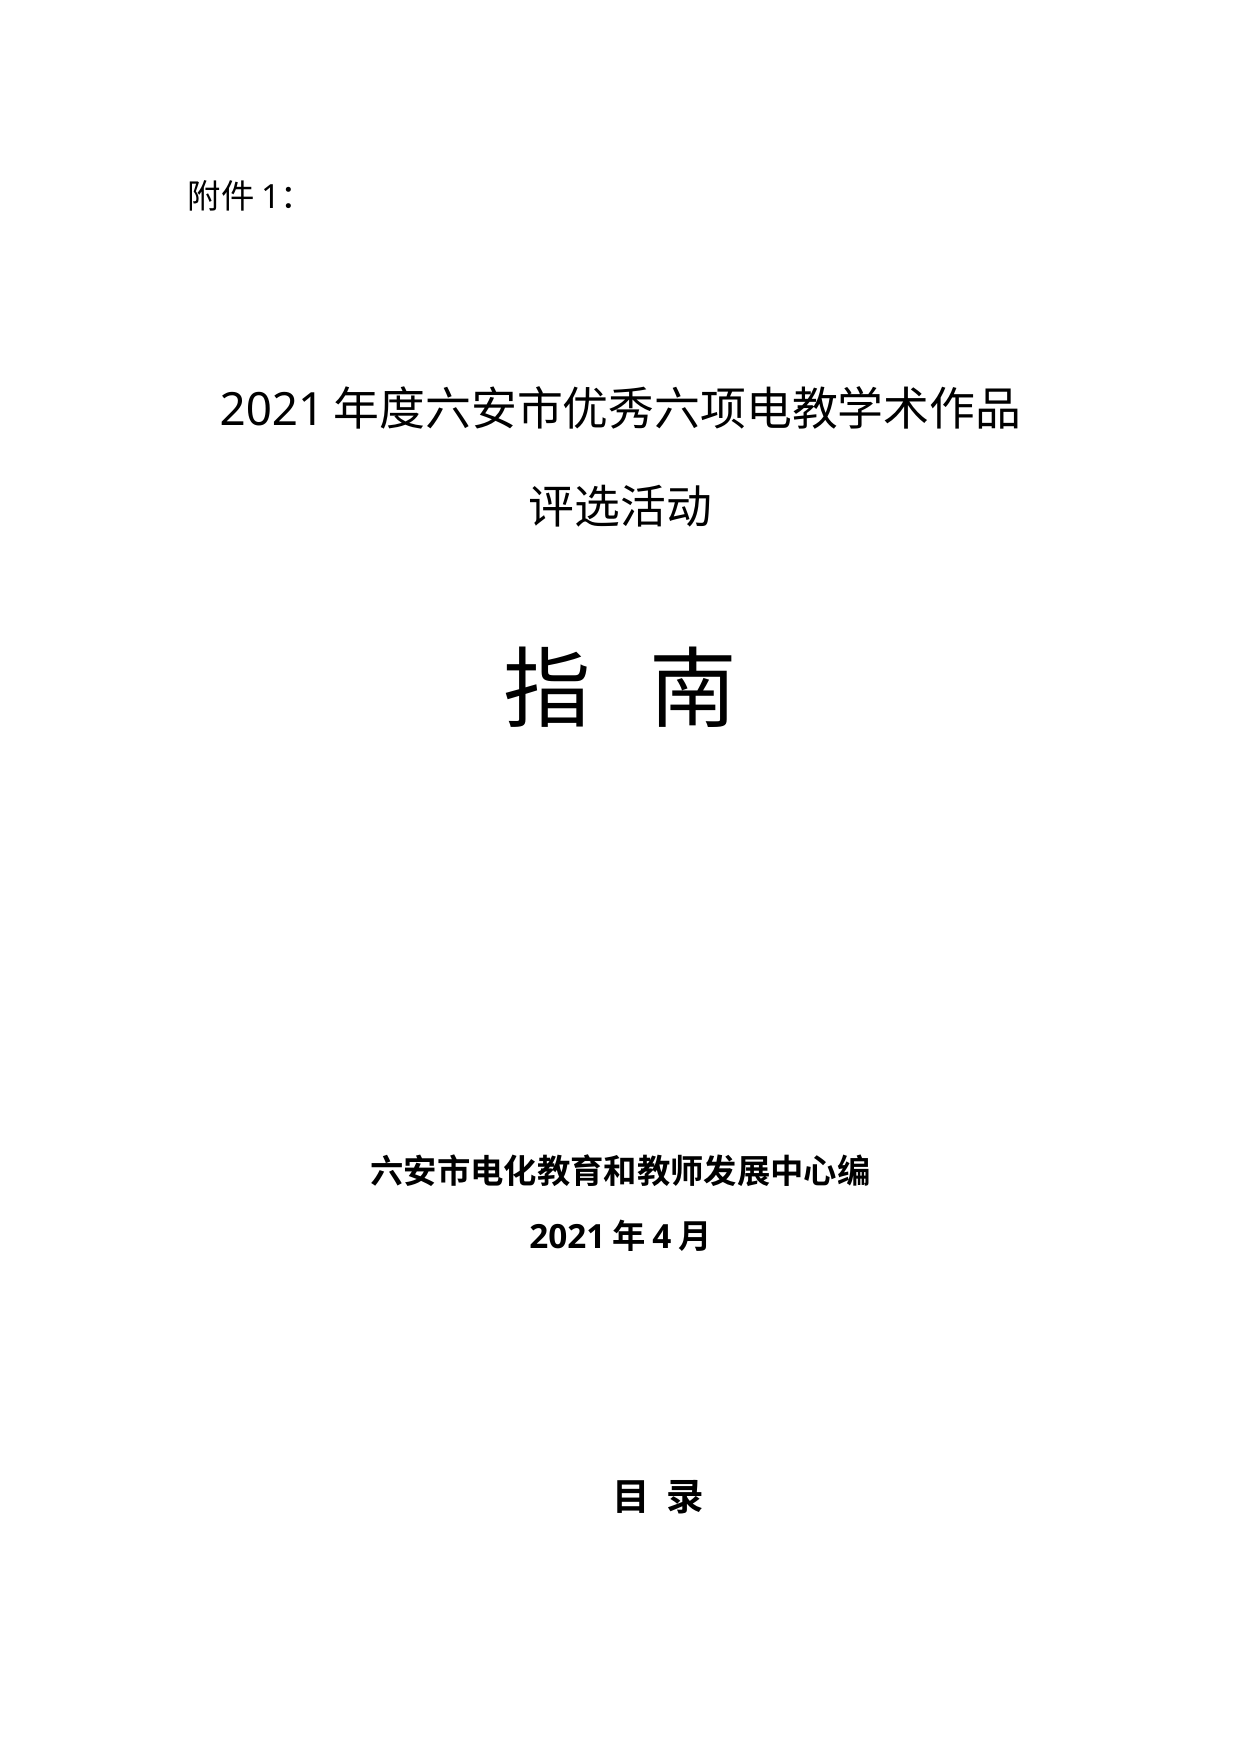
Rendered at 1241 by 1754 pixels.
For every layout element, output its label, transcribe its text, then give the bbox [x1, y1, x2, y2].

text 六安市电化教育和教师发展中心编 [187, 1137, 1053, 1202]
text 附件1： [187, 162, 1053, 227]
text 指 南 [187, 617, 1053, 747]
text 2021年度六安市优秀六项电教学术作品评选活动 [209, 357, 1031, 552]
text 目 录 [187, 1462, 1053, 1527]
text 2021年4月 [187, 1202, 1053, 1267]
